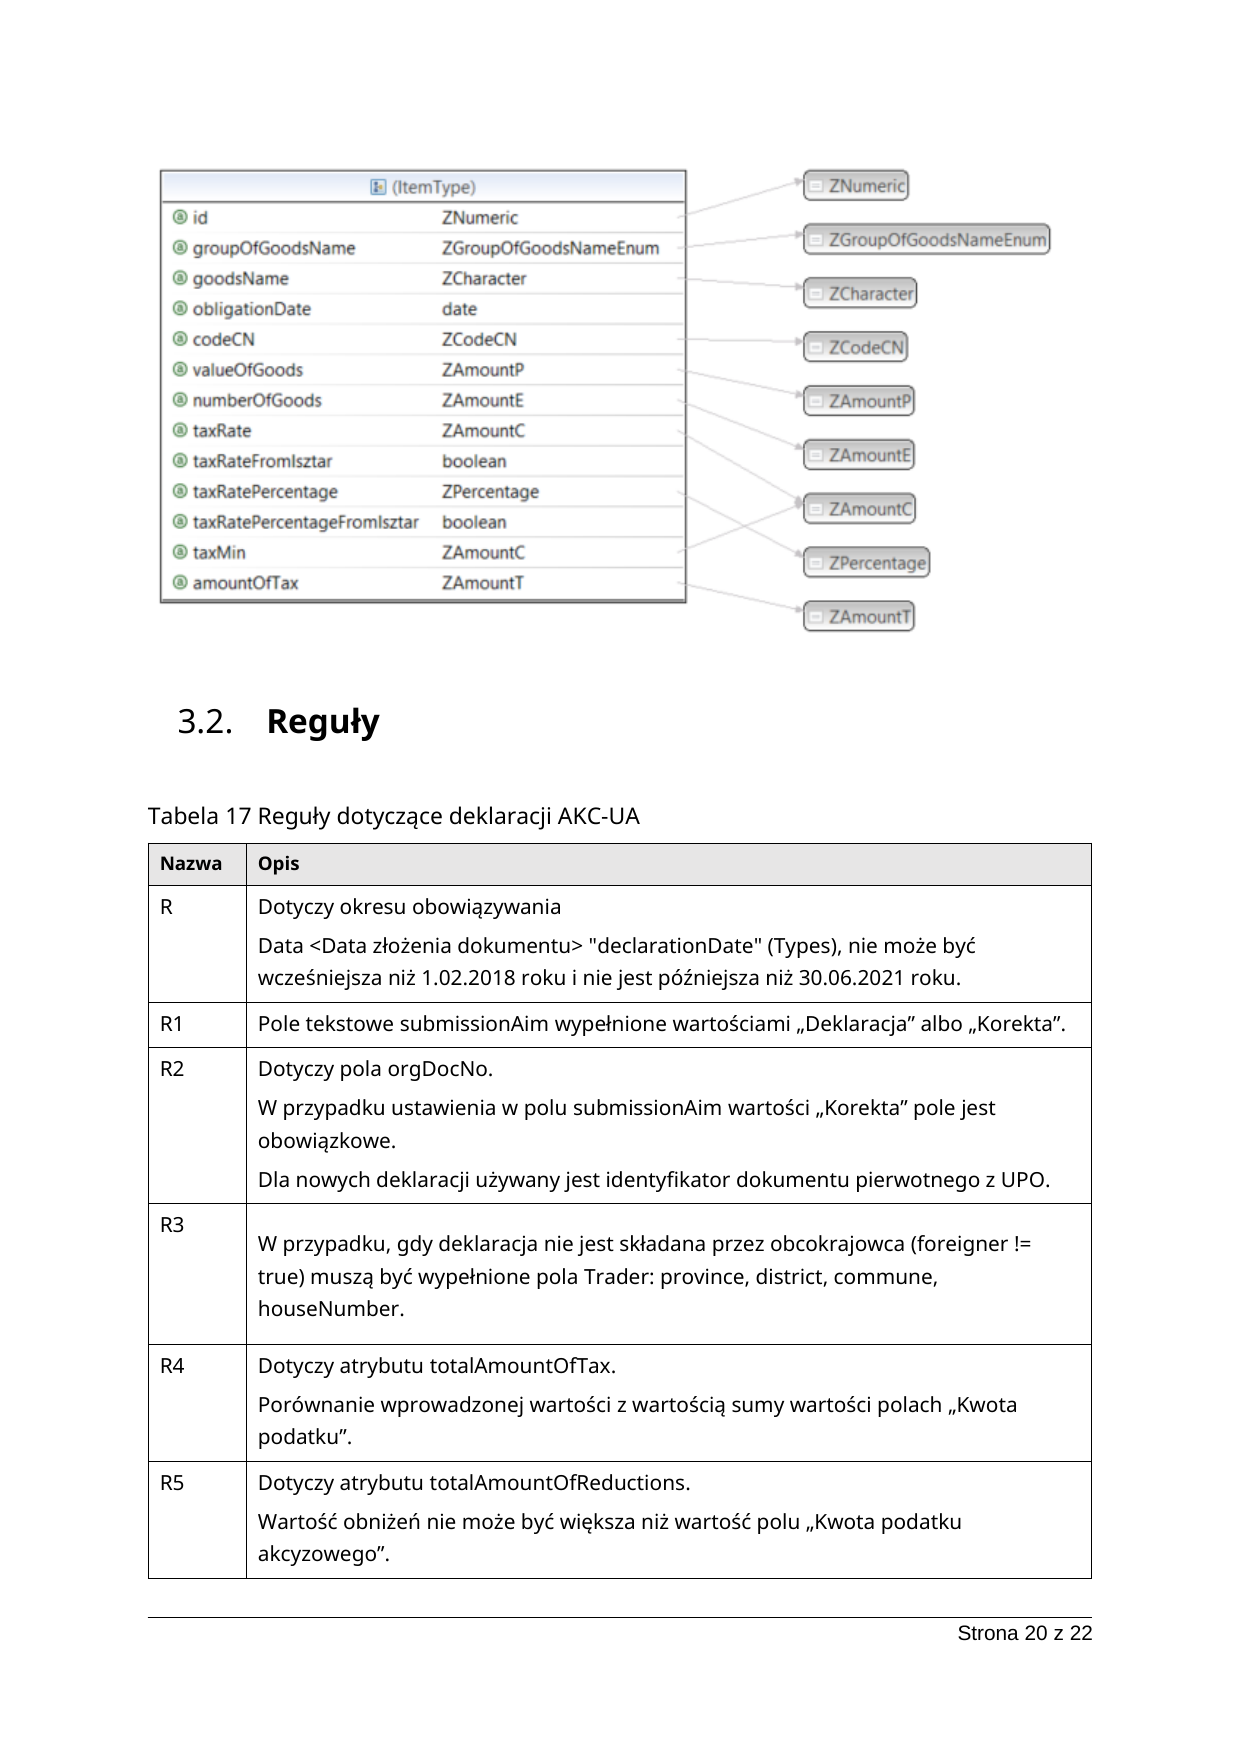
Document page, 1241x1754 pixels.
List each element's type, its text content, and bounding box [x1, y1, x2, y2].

table_cell R5 [149, 1462, 246, 1578]
table_cell Dotyczy atrybutu totalAmountOfReductions. Wartość obniżeń nie może być większa niż wartość polu „Kwota podatku akcyzowego”. [247, 1462, 1091, 1578]
picture [147, 147, 1090, 668]
table_header Opis [247, 844, 1091, 885]
table_cell R2 [149, 1048, 246, 1203]
table_cell Pole tekstowe submissionAim wypełnione wartościami „Deklaracja” albo „Korekta”. [247, 1003, 1091, 1047]
table_header Nazwa [149, 844, 246, 885]
table_cell Dotyczy atrybutu totalAmountOfTax. Porównanie wprowadzonej wartości z wartością sumy wartości polach „Kwota podatku”. [247, 1345, 1091, 1461]
table_cell R [149, 886, 246, 1002]
table_cell W przypadku, gdy deklaracja nie jest składana przez obcokrajowca (foreigner != true) muszą być wypełnione pola Trader: province, district, commune, houseNumber. [247, 1204, 1091, 1344]
table_cell R3 [149, 1204, 246, 1344]
table_cell R1 [149, 1003, 246, 1047]
table_cell R4 [149, 1345, 246, 1461]
table_cell Dotyczy pola orgDocNo. W przypadku ustawienia w polu submissionAim wartości „Korekta” pole jest obowiązkowe. Dla nowych deklaracji używany jest identyfikator dokumentu pierwotnego z UPO. [247, 1048, 1091, 1203]
subtitle Reguły [177, 698, 1092, 743]
table_cell Dotyczy okresu obowiązywania Data <Data złożenia dokumentu> "declarationDate" (Types), nie może być wcześniejsza niż 1.02.2018 roku i nie jest późniejsza niż 30.06.2021 roku. [247, 886, 1091, 1002]
